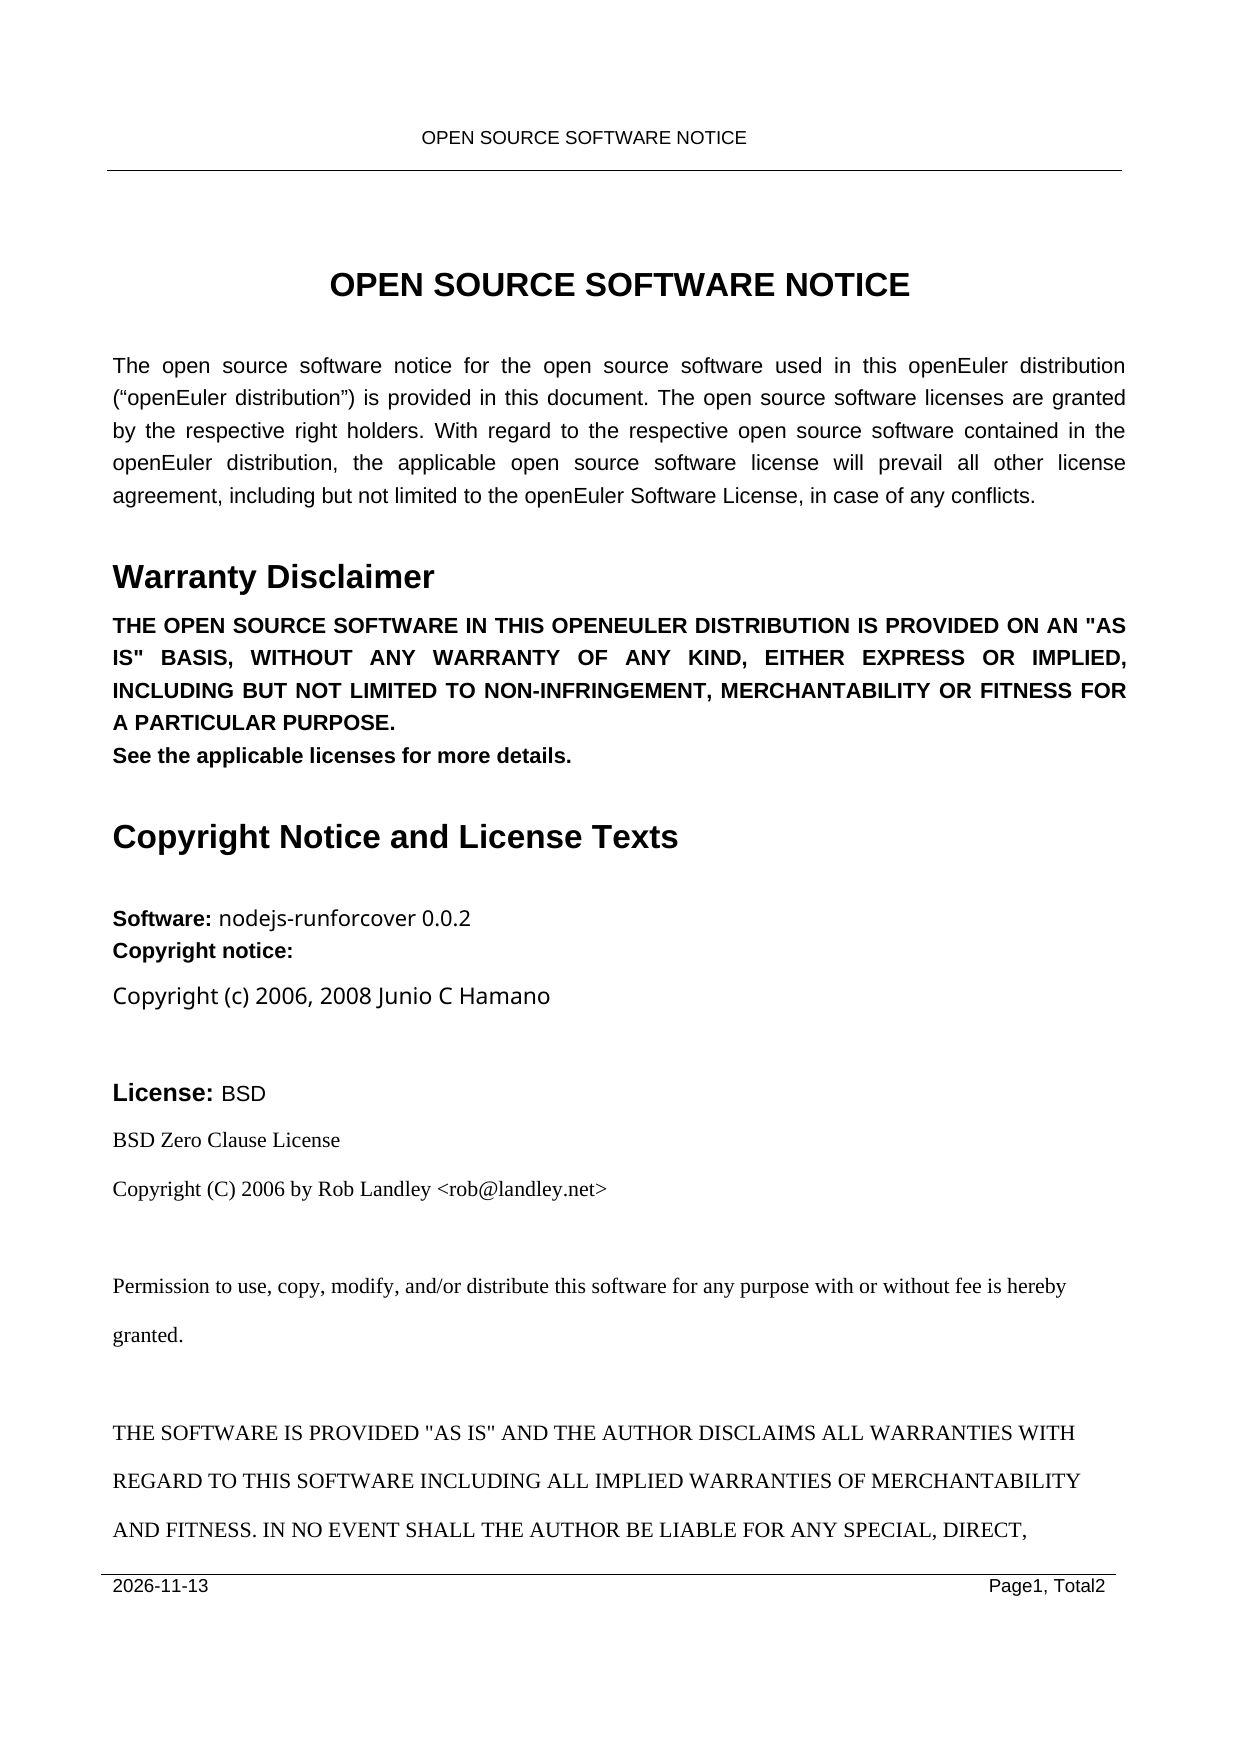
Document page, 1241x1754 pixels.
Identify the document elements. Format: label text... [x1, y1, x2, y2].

text License: BSD [112, 1077, 1128, 1109]
text The open source software notice for the open source software used in this openEuler distribution (“openEuler distribution”) is provided in this document. The open source software licenses are granted by the respective right holders. With regard to the respective open source software contained in the openEuler distribution, the applicable open source software license will prevail all other license agreement, including but not limited to the openEuler Software License, in case of any conflicts. [112, 349, 1128, 511]
text Copyright (c) 2006, 2008 Junio C Hamano [112, 979, 1128, 1060]
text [112, 1123, 1128, 1546]
text Warranty Disclaimer [112, 544, 1128, 609]
text THE OPEN SOURCE SOFTWARE IN THIS OPENEULER DISTRIBUTION IS PROVIDED ON AN "AS IS" BASIS, WITHOUT ANY WARRANTY OF ANY KIND, EITHER EXPRESS OR IMPLIED, INCLUDING BUT NOT LIMITED TO NON-INFRINGEMENT, MERCHANTABILITY OR FITNESS FOR A PARTICULAR PURPOSE. See the applicable licenses for more details. [112, 609, 1128, 771]
text Copyright Notice and License Texts [112, 804, 1128, 869]
text OPEN SOURCE SOFTWARE NOTICE [112, 251, 1128, 316]
text Copyright notice: [112, 934, 1128, 966]
text Software: nodejs-runforcover 0.0.2 [112, 901, 1128, 934]
